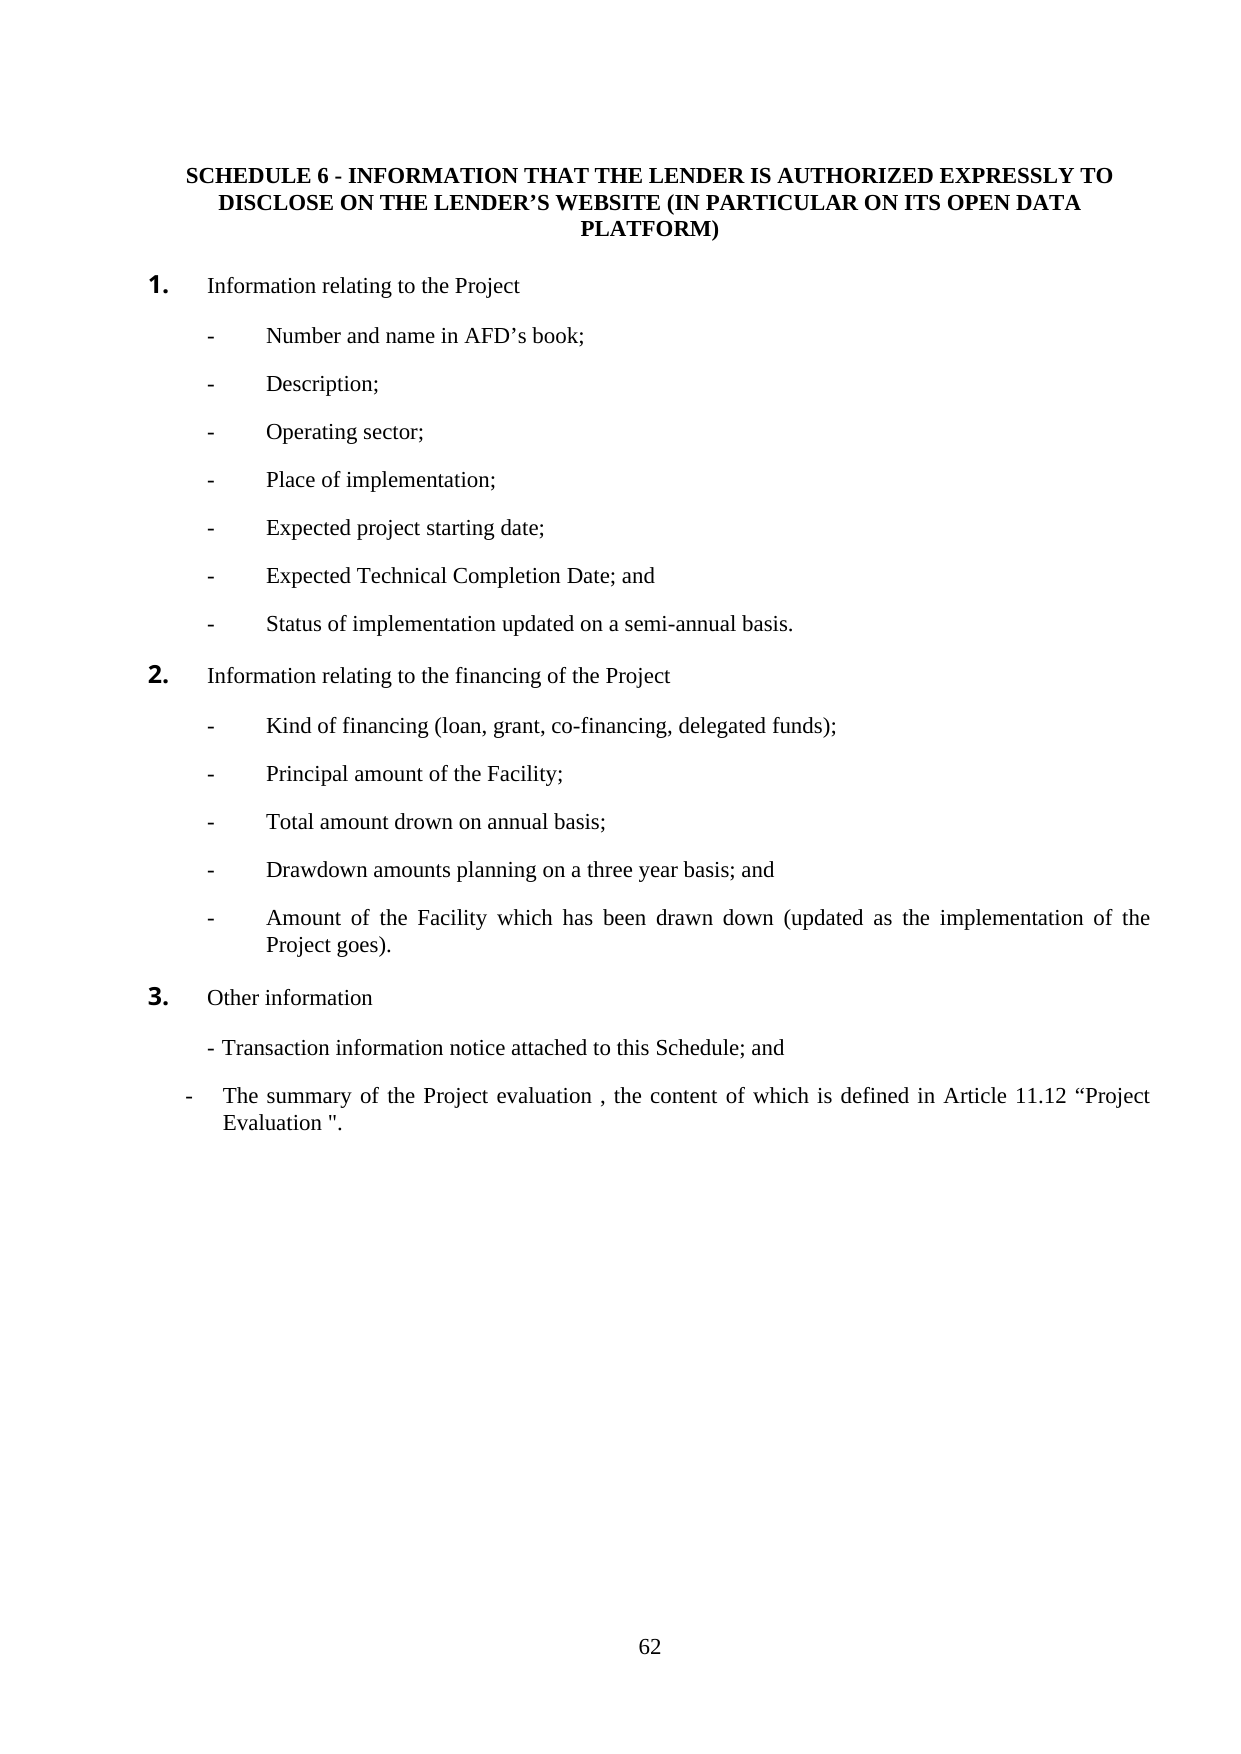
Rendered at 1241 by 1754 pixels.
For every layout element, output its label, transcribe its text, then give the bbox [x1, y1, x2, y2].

list Description; [207, 369, 1152, 396]
list Information relating to the financing of the Project [148, 657, 1152, 691]
list The summary of the Project evaluation , the content of which is defined in Article 11.12 “Project Evaluation ". [185, 1081, 1152, 1135]
list Amount of the Facility which has been drawn down (updated as the implementation of the Project goes). [207, 903, 1152, 958]
list Expected project starting date; [207, 513, 1152, 540]
list Total amount drown on annual basis; [207, 808, 1152, 835]
list Kind of financing (loan, grant, co-financing, delegated funds); [207, 712, 1152, 739]
list Place of implementation; [207, 465, 1152, 492]
list Expected Technical Completion Date; and [207, 561, 1152, 588]
list Number and name in AFD’s book; [207, 321, 1152, 348]
list Transaction information notice attached to this Schedule; and [207, 1033, 1152, 1060]
text Schedule 6 - Information that the lender is authorized expressly to disclose on the Lender’s Website (in particular on its open data platform) [148, 162, 1152, 242]
list Principal amount of the Facility; [207, 760, 1152, 787]
list Drawdown amounts planning on a three year basis; and [207, 856, 1152, 883]
list Operating sector; [207, 417, 1152, 444]
list Information relating to the Project [148, 267, 1152, 301]
list Other information [148, 978, 1152, 1012]
list Status of implementation updated on a semi-annual basis. [207, 609, 1152, 636]
